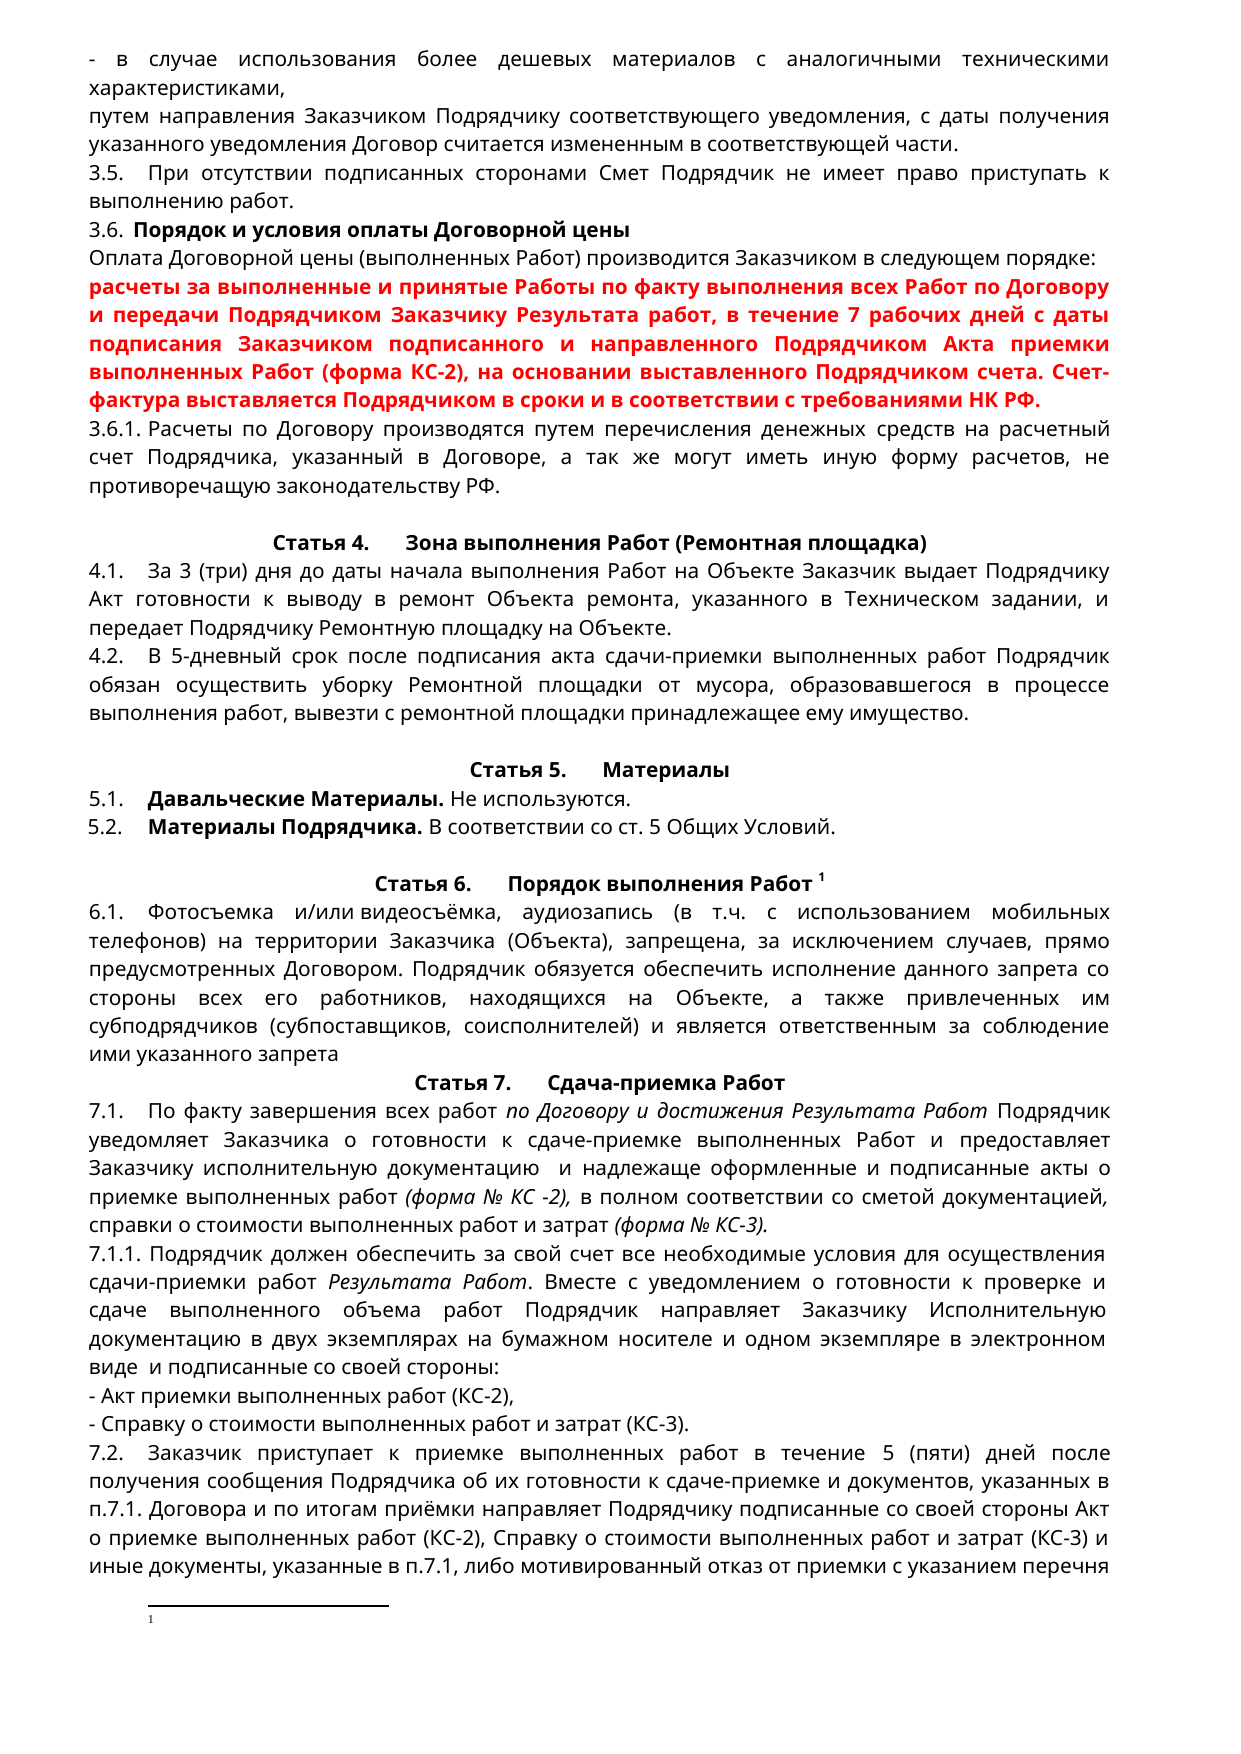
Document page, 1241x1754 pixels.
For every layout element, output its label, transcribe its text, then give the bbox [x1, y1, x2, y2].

list путем направления Заказчиком Подрядчику соответствующего уведомления, с даты получения указанного уведомления Договор считается измененным в соответствующей части. [89, 101, 1111, 158]
list Зона выполнения Работ (Ремонтная площадка) [89, 528, 1111, 556]
list В 5-дневный срок после подписания акта сдачи-приемки выполненных работ Подрядчик обязан осуществить уборку Ремонтной площадки от мусора, образовавшегося в процессе выполнения работ, вывезти с ремонтной площадки принадлежащее ему имущество. [89, 641, 1111, 727]
list Фотосъемка и/или видеосъёмка, аудиозапись (в т.ч. с использованием мобильных телефонов) на территории Заказчика (Объекта), запрещена, за исключением случаев, прямо предусмотренных Договором. Подрядчик обязуется обеспечить исполнение данного запрета со стороны всех его работников, находящихся на Объекте, а также привлеченных им субподрядчиков (субпоставщиков, соисполнителей) и является ответственным за соблюдение ими указанного запрета [89, 897, 1111, 1068]
list За 3 (три) дня до даты начала выполнения Работ на Объекте Заказчик выдает Подрядчику Акт готовности к выводу в ремонт Объекта ремонта, указанного в Техническом задании, и передает Подрядчику Ремонтную площадку на Объекте. [89, 556, 1111, 641]
list расчеты за выполненные и принятые Работы по факту выполнения всех Работ по Договору и передачи Подрядчиком Заказчику Результата работ, в течение 7 рабочих дней с даты подписания Заказчиком подписанного и направленного Подрядчиком Акта приемки выполненных Работ (форма КС-2), на основании выставленного Подрядчиком счета. Счет-фактура выставляется Подрядчиком в сроки и в соответствии с требованиями НК РФ. [89, 272, 1111, 414]
list Материалы [89, 755, 1111, 784]
list Оплата Договорной цены (выполненных Работ) производится Заказчиком в следующем порядке: [89, 243, 1111, 272]
text - Акт приемки выполненных работ (КС-2), [89, 1381, 1107, 1409]
list Материалы Подрядчика. В соответствии со ст. 5 Общих Условий. [87, 812, 1107, 841]
list При отсутствии подписанных сторонами Смет Подрядчик не имеет право приступать к выполнению работ. [89, 158, 1111, 215]
list Сдача-приемка Работ [89, 1068, 1111, 1096]
list - в случае использования более дешевых материалов с аналогичными техническими характеристиками, [89, 44, 1111, 101]
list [89, 1438, 1111, 1580]
text 7.1.1. Подрядчик должен обеспечить за свой счет все необходимые условия для осуществления сдачи-приемки работ Результата Работ. Вместе с уведомлением о готовности к проверке и сдаче выполненного объема работ Подрядчик направляет Заказчику Исполнительную документацию в двух экземплярах на бумажном носителе и одном экземпляре в электронном виде и подписанные со своей стороны: [89, 1239, 1107, 1381]
list - Справку о стоимости выполненных работ и затрат (КС-3). [89, 1409, 1111, 1438]
list Расчеты по Договору производятся путем перечисления денежных средств на расчетный счет Подрядчика, указанный в Договоре, а так же могут иметь иную форму расчетов, не противоречащую законодательству РФ. [89, 414, 1111, 499]
list Порядок выполнения Работ [89, 869, 1111, 897]
list По факту завершения всех работ по Договору и достижения Результата Работ Подрядчик уведомляет Заказчика о готовности к сдаче-приемке выполненных Работ и предоставляет Заказчику исполнительную документацию и надлежаще оформленные и подписанные акты о приемке выполненных работ (форма № КС -2), в полном соответствии со сметой документацией, справки о стоимости выполненных работ и затрат (форма № КС-3). [89, 1096, 1111, 1239]
list Давальческие Материалы. Не используются. [89, 784, 1111, 812]
list Порядок и условия оплаты Договорной цены [89, 215, 1111, 243]
